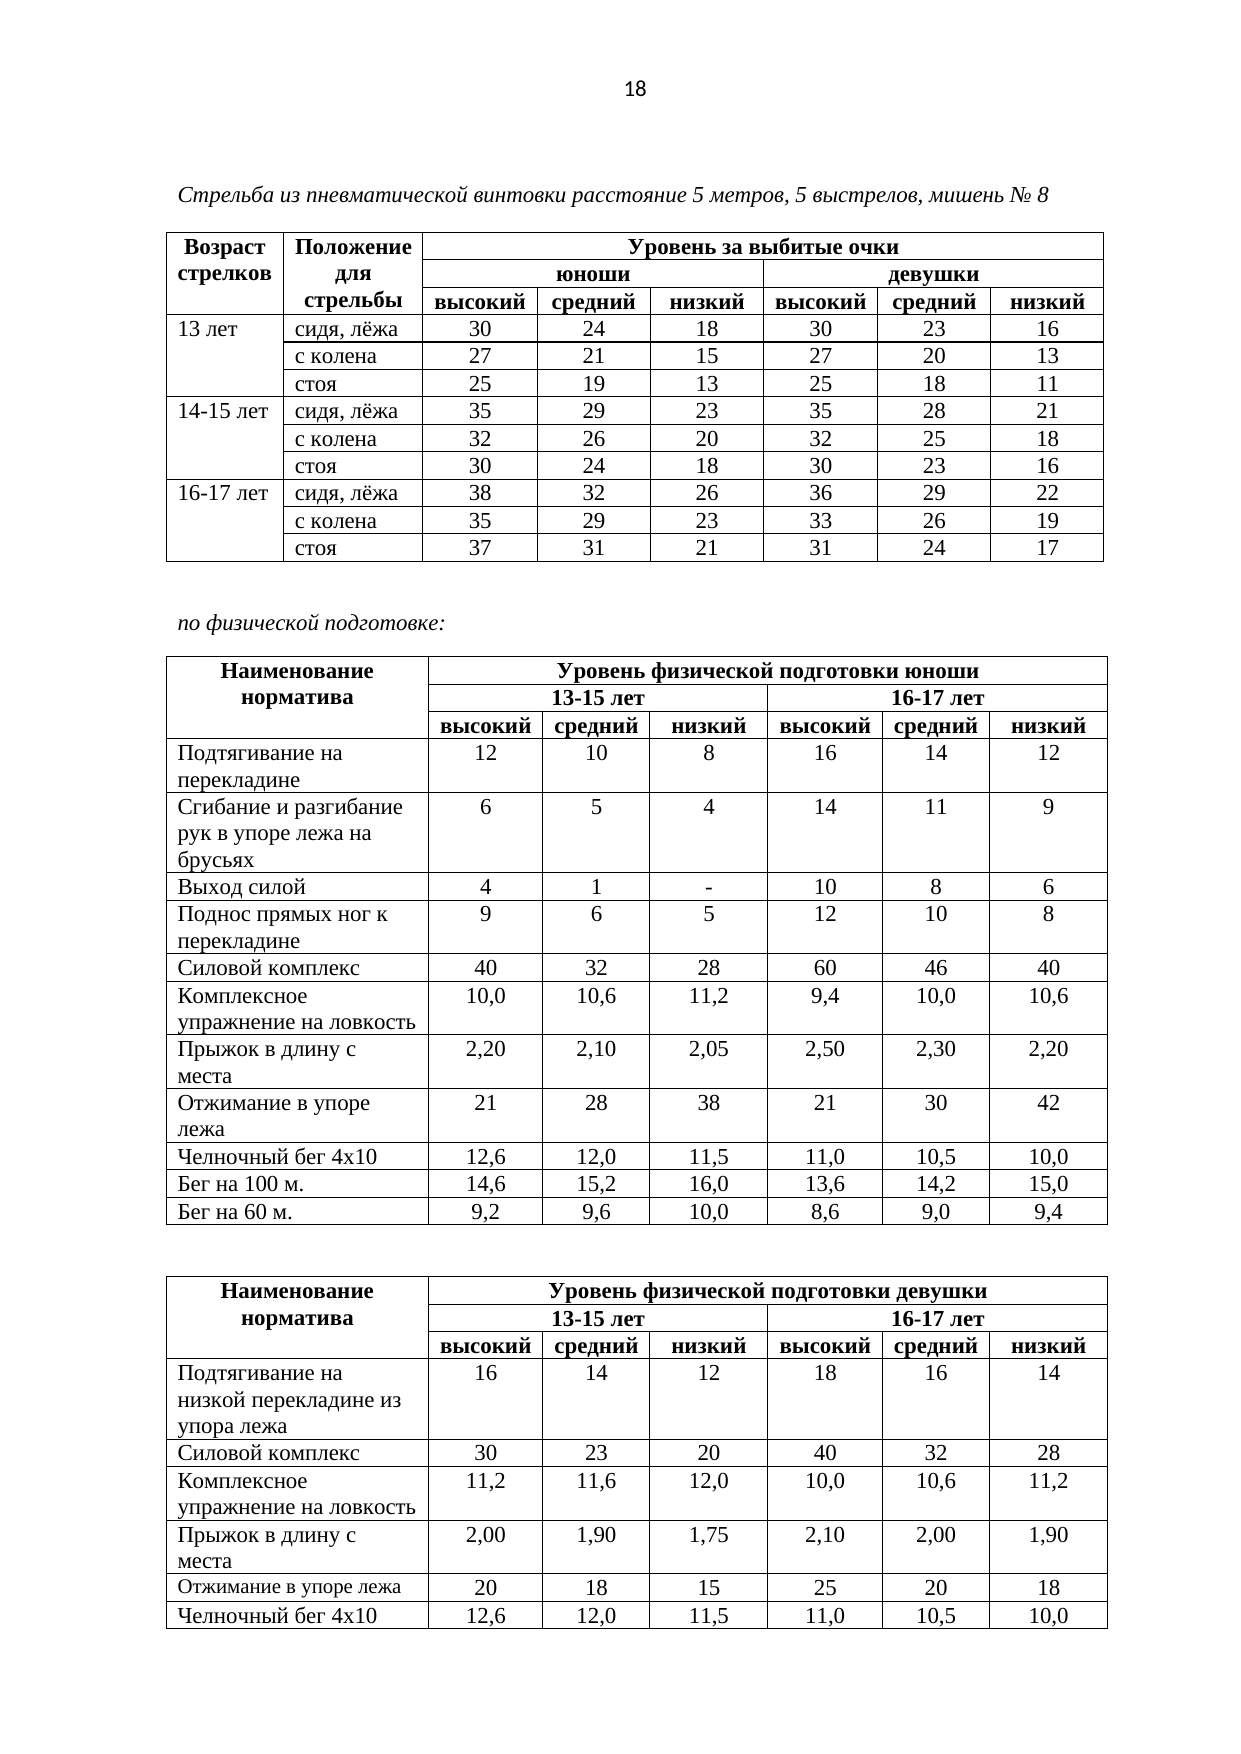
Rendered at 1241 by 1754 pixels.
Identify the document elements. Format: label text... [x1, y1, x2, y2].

table_cell 16 [768, 739, 882, 792]
table_cell 2,50 [768, 1035, 882, 1088]
table_cell 10 [883, 901, 989, 953]
table_cell 25 [423, 370, 537, 396]
table_cell юноши [423, 260, 763, 287]
table_cell высокий [429, 1332, 542, 1358]
table_cell 23 [651, 397, 763, 424]
table_cell Силовой комплекс [167, 1440, 428, 1466]
table_cell 23 [878, 315, 990, 341]
table_cell 30 [764, 315, 877, 341]
table_cell 9,6 [543, 1198, 649, 1224]
table_cell 20 [429, 1574, 542, 1601]
text по физической подготовке: [177, 609, 1093, 635]
table_cell 12 [650, 1359, 767, 1438]
table_cell 12,6 [429, 1602, 542, 1628]
table_cell средний [538, 288, 650, 314]
table_cell Челночный бег 4х10 [167, 1602, 428, 1628]
table_cell 2,10 [543, 1035, 649, 1088]
table_cell 8,6 [768, 1198, 882, 1224]
table_cell 31 [538, 534, 650, 561]
table_cell Комплексное упражнение на ловкость [167, 1467, 428, 1519]
table_cell 40 [768, 1440, 882, 1466]
table_cell 16-17 лет [167, 480, 283, 561]
table_cell 32 [423, 425, 537, 451]
table_cell 26 [878, 507, 990, 533]
table_header Уровень физической подготовки юноши [429, 657, 1107, 683]
table_cell 9 [429, 901, 542, 953]
table_cell стоя [284, 452, 422, 478]
table_cell 9,0 [883, 1198, 989, 1224]
table_cell 18 [651, 315, 763, 341]
table_cell 20 [883, 1574, 989, 1601]
table_header Возраст стрелков [167, 233, 283, 314]
table_cell Подтягивание на низкой перекладине из упора лежа [167, 1359, 428, 1438]
table_cell 29 [538, 397, 650, 424]
table_cell 30 [423, 315, 537, 341]
table_cell низкий [990, 712, 1107, 738]
table_cell высокий [768, 712, 882, 738]
table_cell Сгибание и разгибание рук в упоре лежа на брусьях [167, 793, 428, 872]
table_cell 2,20 [429, 1035, 542, 1088]
table_cell 18 [543, 1574, 649, 1601]
table_cell 27 [423, 343, 537, 369]
table_cell 15 [651, 343, 763, 369]
table_cell 30 [423, 452, 537, 478]
table_cell 28 [543, 1089, 649, 1142]
table_cell 10,6 [990, 982, 1107, 1034]
table_cell Отжимание в упоре лежа [167, 1089, 428, 1142]
table_cell 29 [878, 480, 990, 506]
table_cell 11,2 [990, 1467, 1107, 1519]
table_cell 42 [990, 1089, 1107, 1142]
table_cell 1,90 [990, 1521, 1107, 1573]
table_cell низкий [650, 712, 767, 738]
table_cell 14 [990, 1359, 1107, 1438]
table_cell 11,5 [650, 1602, 767, 1628]
table_cell 25 [764, 370, 877, 396]
table_cell 18 [768, 1359, 882, 1438]
table_cell средний [878, 288, 990, 314]
table_cell 23 [878, 452, 990, 478]
table_cell высокий [429, 712, 542, 738]
table_cell 21 [768, 1089, 882, 1142]
table_cell 21 [429, 1089, 542, 1142]
table_cell 12 [990, 739, 1107, 792]
table_cell 11,2 [429, 1467, 542, 1519]
table_cell 12,0 [543, 1602, 649, 1628]
table_cell низкий [651, 288, 763, 314]
table_cell 32 [764, 425, 877, 451]
table_cell 10,0 [768, 1467, 882, 1519]
table_cell 2,00 [883, 1521, 989, 1573]
table_cell 16 [991, 452, 1103, 478]
table_cell 16 [429, 1359, 542, 1438]
table_cell 24 [878, 534, 990, 561]
table_cell 10,5 [883, 1143, 989, 1169]
table_cell 33 [764, 507, 877, 533]
table_cell Поднос прямых ног к перекладине [167, 901, 428, 953]
table_cell 14 [768, 793, 882, 872]
table_cell 8 [883, 873, 989, 899]
table_cell 12 [429, 739, 542, 792]
table_cell 12,0 [543, 1143, 649, 1169]
table_cell высокий [768, 1332, 882, 1358]
table_cell 32 [883, 1440, 989, 1466]
table_cell 60 [768, 954, 882, 981]
table_cell 28 [650, 954, 767, 981]
table_cell 40 [429, 954, 542, 981]
table_cell 1 [543, 873, 649, 899]
table_cell 10 [543, 739, 649, 792]
table_cell 10,6 [543, 982, 649, 1034]
table_cell 11 [991, 370, 1103, 396]
text Стрельба из пневматической винтовки расстояние 5 метров, 5 выстрелов, мишень № 8 [177, 181, 1093, 207]
table_cell низкий [991, 288, 1103, 314]
table_cell 25 [768, 1574, 882, 1601]
table_cell 8 [650, 739, 767, 792]
table_cell 9,4 [990, 1198, 1107, 1224]
table_cell 29 [538, 507, 650, 533]
table_cell 46 [883, 954, 989, 981]
table_cell 10 [768, 873, 882, 899]
table_cell Отжимание в упоре лежа [167, 1574, 428, 1601]
table_cell 13-15 лет [429, 1305, 767, 1331]
table_cell 28 [990, 1440, 1107, 1466]
table_cell 36 [764, 480, 877, 506]
table_cell стоя [284, 370, 422, 396]
table_cell 13 [991, 343, 1103, 369]
table_cell 28 [878, 397, 990, 424]
table_cell 6 [543, 901, 649, 953]
table_cell с колена [284, 507, 422, 533]
table_cell 10,0 [990, 1602, 1107, 1628]
table_cell 13,6 [768, 1170, 882, 1197]
table_cell 20 [650, 1440, 767, 1466]
table_cell 20 [651, 425, 763, 451]
table_cell 2,30 [883, 1035, 989, 1088]
table_cell 14 [883, 739, 989, 792]
table_cell сидя, лёжа [284, 397, 422, 424]
table_cell 10,0 [429, 982, 542, 1034]
table_cell сидя, лёжа [284, 480, 422, 506]
table_cell 2,20 [990, 1035, 1107, 1088]
table_cell высокий [423, 288, 537, 314]
table_header Уровень за выбитые очки [423, 233, 1103, 259]
table_cell сидя, лёжа [284, 315, 422, 341]
table_cell 20 [878, 343, 990, 369]
table_cell 18 [990, 1574, 1107, 1601]
table_cell 18 [878, 370, 990, 396]
table_cell 32 [543, 954, 649, 981]
table_cell 10,6 [883, 1467, 989, 1519]
table_cell 11,0 [768, 1143, 882, 1169]
table_cell средний [543, 1332, 649, 1358]
table_cell - [650, 873, 767, 899]
table_cell 13-15 лет [429, 685, 767, 711]
table_cell с колена [284, 425, 422, 451]
table_cell 16 [883, 1359, 989, 1438]
table_cell 17 [991, 534, 1103, 561]
table_cell Силовой комплекс [167, 954, 428, 981]
table_cell 18 [651, 452, 763, 478]
table_header Наименование норматива [167, 657, 428, 738]
table_cell низкий [650, 1332, 767, 1358]
table_header Положение для стрельбы [284, 233, 422, 314]
table_cell 2,00 [429, 1521, 542, 1573]
table_cell 26 [538, 425, 650, 451]
table_cell 21 [651, 534, 763, 561]
table_cell 35 [764, 397, 877, 424]
table_cell 22 [991, 480, 1103, 506]
table_cell средний [543, 712, 649, 738]
table_cell стоя [284, 534, 422, 561]
table_cell 15,0 [990, 1170, 1107, 1197]
table_cell 1,75 [650, 1521, 767, 1573]
table_cell 30 [764, 452, 877, 478]
table_cell средний [883, 1332, 989, 1358]
table_cell 9,4 [768, 982, 882, 1034]
table_cell с колена [284, 343, 422, 369]
table_cell 16-17 лет [768, 685, 1107, 711]
table_cell 30 [429, 1440, 542, 1466]
table_cell 21 [538, 343, 650, 369]
table_cell 14-15 лет [167, 397, 283, 478]
table_cell 26 [651, 480, 763, 506]
table_cell 11,5 [650, 1143, 767, 1169]
table_cell 6 [990, 873, 1107, 899]
table_cell девушки [764, 260, 1103, 287]
table_cell высокий [764, 288, 877, 314]
table_cell 24 [538, 315, 650, 341]
table_cell Бег на 60 м. [167, 1198, 428, 1224]
table_cell 9 [990, 793, 1107, 872]
table_cell 38 [650, 1089, 767, 1142]
table_cell 15,2 [543, 1170, 649, 1197]
table_cell 5 [543, 793, 649, 872]
table_cell 13 [651, 370, 763, 396]
table_cell Комплексное упражнение на ловкость [167, 982, 428, 1034]
table_cell низкий [990, 1332, 1107, 1358]
table_header Наименование норматива [167, 1277, 428, 1358]
table_cell средний [883, 712, 989, 738]
table_cell 16-17 лет [768, 1305, 1107, 1331]
table_cell 12,0 [650, 1467, 767, 1519]
table_cell 5 [650, 901, 767, 953]
table_cell 4 [429, 873, 542, 899]
table_cell 37 [423, 534, 537, 561]
table_cell 12,6 [429, 1143, 542, 1169]
table_cell 23 [543, 1440, 649, 1466]
table_cell 14,2 [883, 1170, 989, 1197]
table_cell Прыжок в длину с места [167, 1521, 428, 1573]
table_cell 11 [883, 793, 989, 872]
table_cell 19 [538, 370, 650, 396]
table_cell 10,5 [883, 1602, 989, 1628]
table_cell 30 [883, 1089, 989, 1142]
table_cell 16,0 [650, 1170, 767, 1197]
table_cell 10,0 [990, 1143, 1107, 1169]
table_cell 23 [651, 507, 763, 533]
table_cell 40 [990, 954, 1107, 981]
table_header Уровень физической подготовки девушки [429, 1277, 1107, 1303]
table_cell 14,6 [429, 1170, 542, 1197]
table_cell 15 [650, 1574, 767, 1601]
table_cell 19 [991, 507, 1103, 533]
table_cell 31 [764, 534, 877, 561]
table_cell 11,6 [543, 1467, 649, 1519]
table_cell Бег на 100 м. [167, 1170, 428, 1197]
table_cell 13 лет [167, 315, 283, 396]
table_cell 8 [990, 901, 1107, 953]
table_cell Выход силой [167, 873, 428, 899]
table_cell 35 [423, 397, 537, 424]
table_cell 9,2 [429, 1198, 542, 1224]
table_cell 14 [543, 1359, 649, 1438]
table_cell 10,0 [650, 1198, 767, 1224]
table_cell 11,2 [650, 982, 767, 1034]
table_cell 24 [538, 452, 650, 478]
table_cell Прыжок в длину с места [167, 1035, 428, 1088]
table_cell 12 [768, 901, 882, 953]
table_cell 18 [991, 425, 1103, 451]
table_cell 35 [423, 507, 537, 533]
table_cell Подтягивание на перекладине [167, 739, 428, 792]
table_cell 10,0 [883, 982, 989, 1034]
table_cell 2,05 [650, 1035, 767, 1088]
table_cell 1,90 [543, 1521, 649, 1573]
table_cell 27 [764, 343, 877, 369]
table_cell 32 [538, 480, 650, 506]
table_cell 25 [878, 425, 990, 451]
table_cell 2,10 [768, 1521, 882, 1573]
table_cell 38 [423, 480, 537, 506]
table_cell Челночный бег 4х10 [167, 1143, 428, 1169]
table_cell 11,0 [768, 1602, 882, 1628]
table_cell 16 [991, 315, 1103, 341]
table_cell 21 [991, 397, 1103, 424]
table_cell 4 [650, 793, 767, 872]
table_cell 6 [429, 793, 542, 872]
